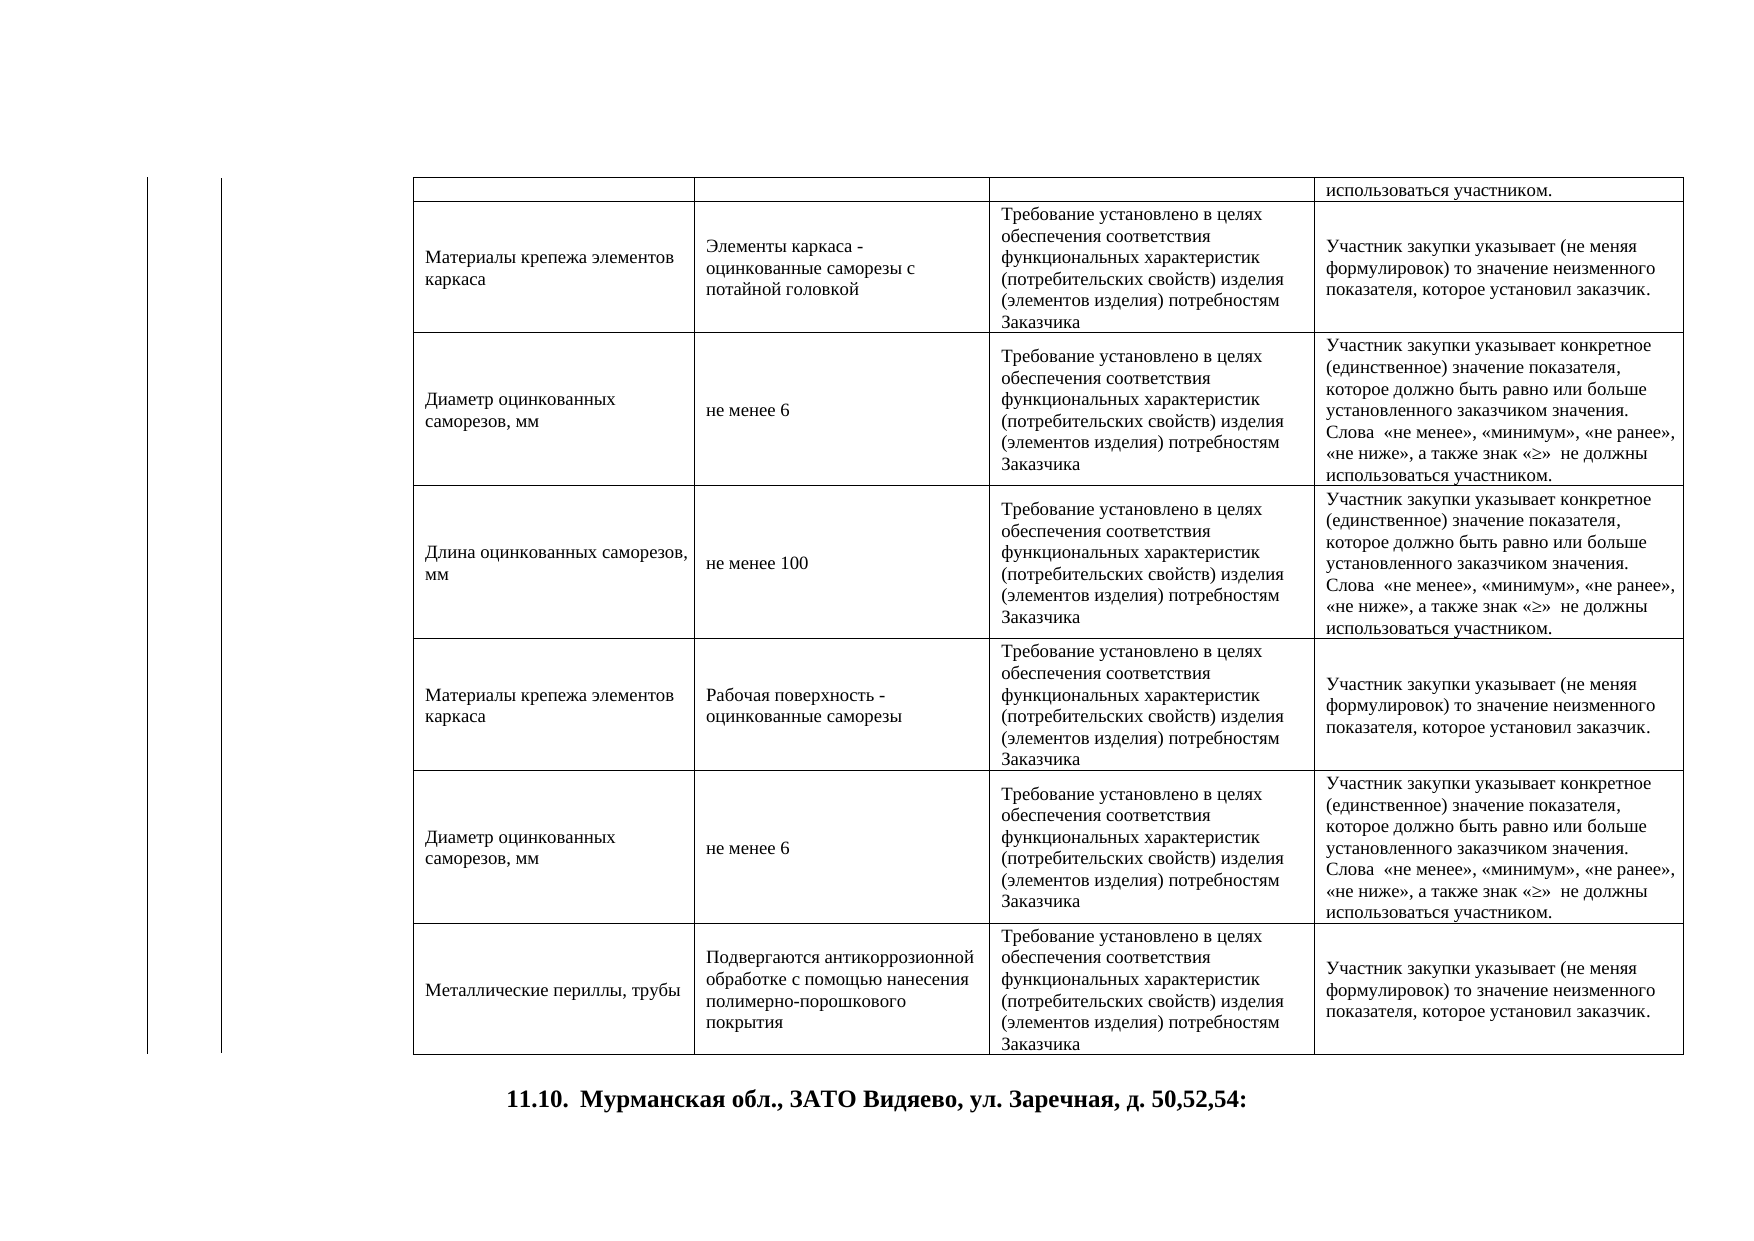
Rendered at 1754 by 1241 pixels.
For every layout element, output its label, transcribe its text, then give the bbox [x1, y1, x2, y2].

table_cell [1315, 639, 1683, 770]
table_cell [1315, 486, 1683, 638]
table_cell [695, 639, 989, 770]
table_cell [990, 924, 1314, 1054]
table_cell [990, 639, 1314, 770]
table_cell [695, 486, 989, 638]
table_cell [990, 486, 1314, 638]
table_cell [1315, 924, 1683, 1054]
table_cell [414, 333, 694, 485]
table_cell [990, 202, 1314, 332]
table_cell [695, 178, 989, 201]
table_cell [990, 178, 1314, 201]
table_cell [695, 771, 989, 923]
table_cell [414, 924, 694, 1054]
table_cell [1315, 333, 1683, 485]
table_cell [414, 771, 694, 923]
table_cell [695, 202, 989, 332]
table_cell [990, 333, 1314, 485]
text 11.10. Мурманская обл., ЗАТО Видяево, ул. Заречная, д. 50,52,54: [118, 1084, 1636, 1113]
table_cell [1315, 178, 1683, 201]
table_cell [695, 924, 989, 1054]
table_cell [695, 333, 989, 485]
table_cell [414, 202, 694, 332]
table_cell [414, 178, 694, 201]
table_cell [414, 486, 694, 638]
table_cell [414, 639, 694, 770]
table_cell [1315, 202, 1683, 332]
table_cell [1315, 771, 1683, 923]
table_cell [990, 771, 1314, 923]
